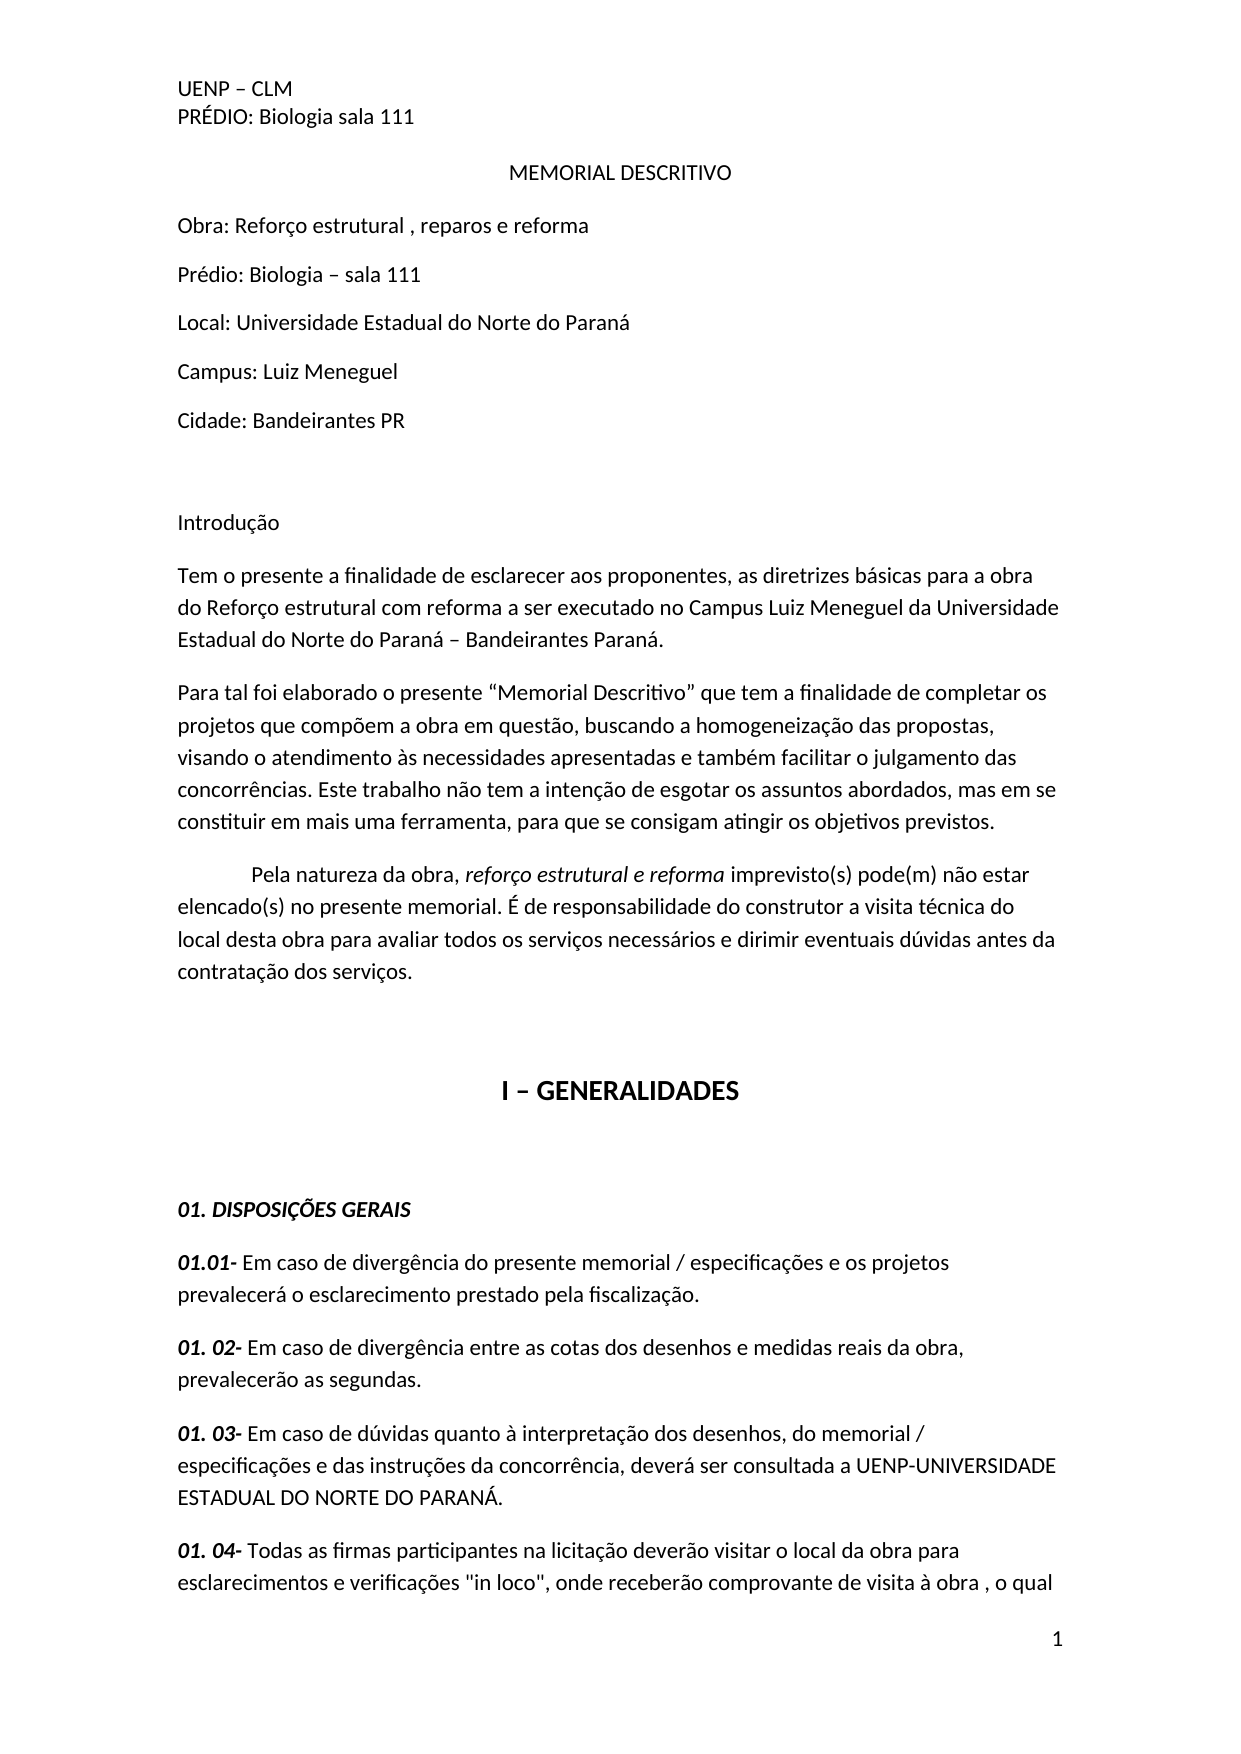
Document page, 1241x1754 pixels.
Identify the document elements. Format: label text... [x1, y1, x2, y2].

text Prédio: Biologia – sala 111 [177, 260, 1063, 288]
text Pela natureza da obra, reforço estrutural e reforma imprevisto(s) pode(m) não estar elencado(s) no presente memorial. É de responsabilidade do construtor a visita técnica do local desta obra para avaliar todos os serviços necessários e dirimir eventuais dúvidas antes da contratação dos serviços. [177, 860, 1063, 985]
text 01. 02- Em caso de divergência entre as cotas dos desenhos e medidas reais da obra, prevalecerão as segundas. [177, 1333, 1063, 1394]
text 01. 03- Em caso de dúvidas quanto à interpretação dos desenhos, do memorial / especificações e das instruções da concorrência, deverá ser consultada a UENP-UNIVERSIDADE ESTADUAL DO NORTE DO PARANÁ. [177, 1419, 1063, 1511]
text Local: Universidade Estadual do Norte do Paraná [177, 308, 1063, 337]
text Cidade: Bandeirantes PR [177, 406, 1063, 434]
text 01.01- Em caso de divergência do presente memorial / especificações e os projetos prevalecerá o esclarecimento prestado pela fiscalização. [177, 1248, 1063, 1308]
text Introdução [177, 508, 1063, 536]
text Campus: Luiz Meneguel [177, 357, 1063, 385]
text MEMORIAL DESCRITIVO [177, 158, 1063, 186]
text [177, 1536, 1063, 1596]
text Tem o presente a finalidade de esclarecer aos proponentes, as diretrizes básicas para a obra do Reforço estrutural com reforma a ser executado no Campus Luiz Meneguel da Universidade Estadual do Norte do Paraná – Bandeirantes Paraná. [177, 561, 1063, 653]
text 01. DISPOSIÇÕES GERAIS [177, 1195, 1063, 1223]
text I – GENERALIDADES [177, 1072, 1063, 1107]
text Para tal foi elaborado o presente “Memorial Descritivo” que tem a finalidade de completar os projetos que compõem a obra em questão, buscando a homogeneização das propostas, visando o atendimento às necessidades apresentadas e também facilitar o julgamento das concorrências. Este trabalho não tem a intenção de esgotar os assuntos abordados, mas em se constituir em mais uma ferramenta, para que se consigam atingir os objetivos previstos. [177, 678, 1063, 835]
text Obra: Reforço estrutural , reparos e reforma [177, 211, 1063, 239]
